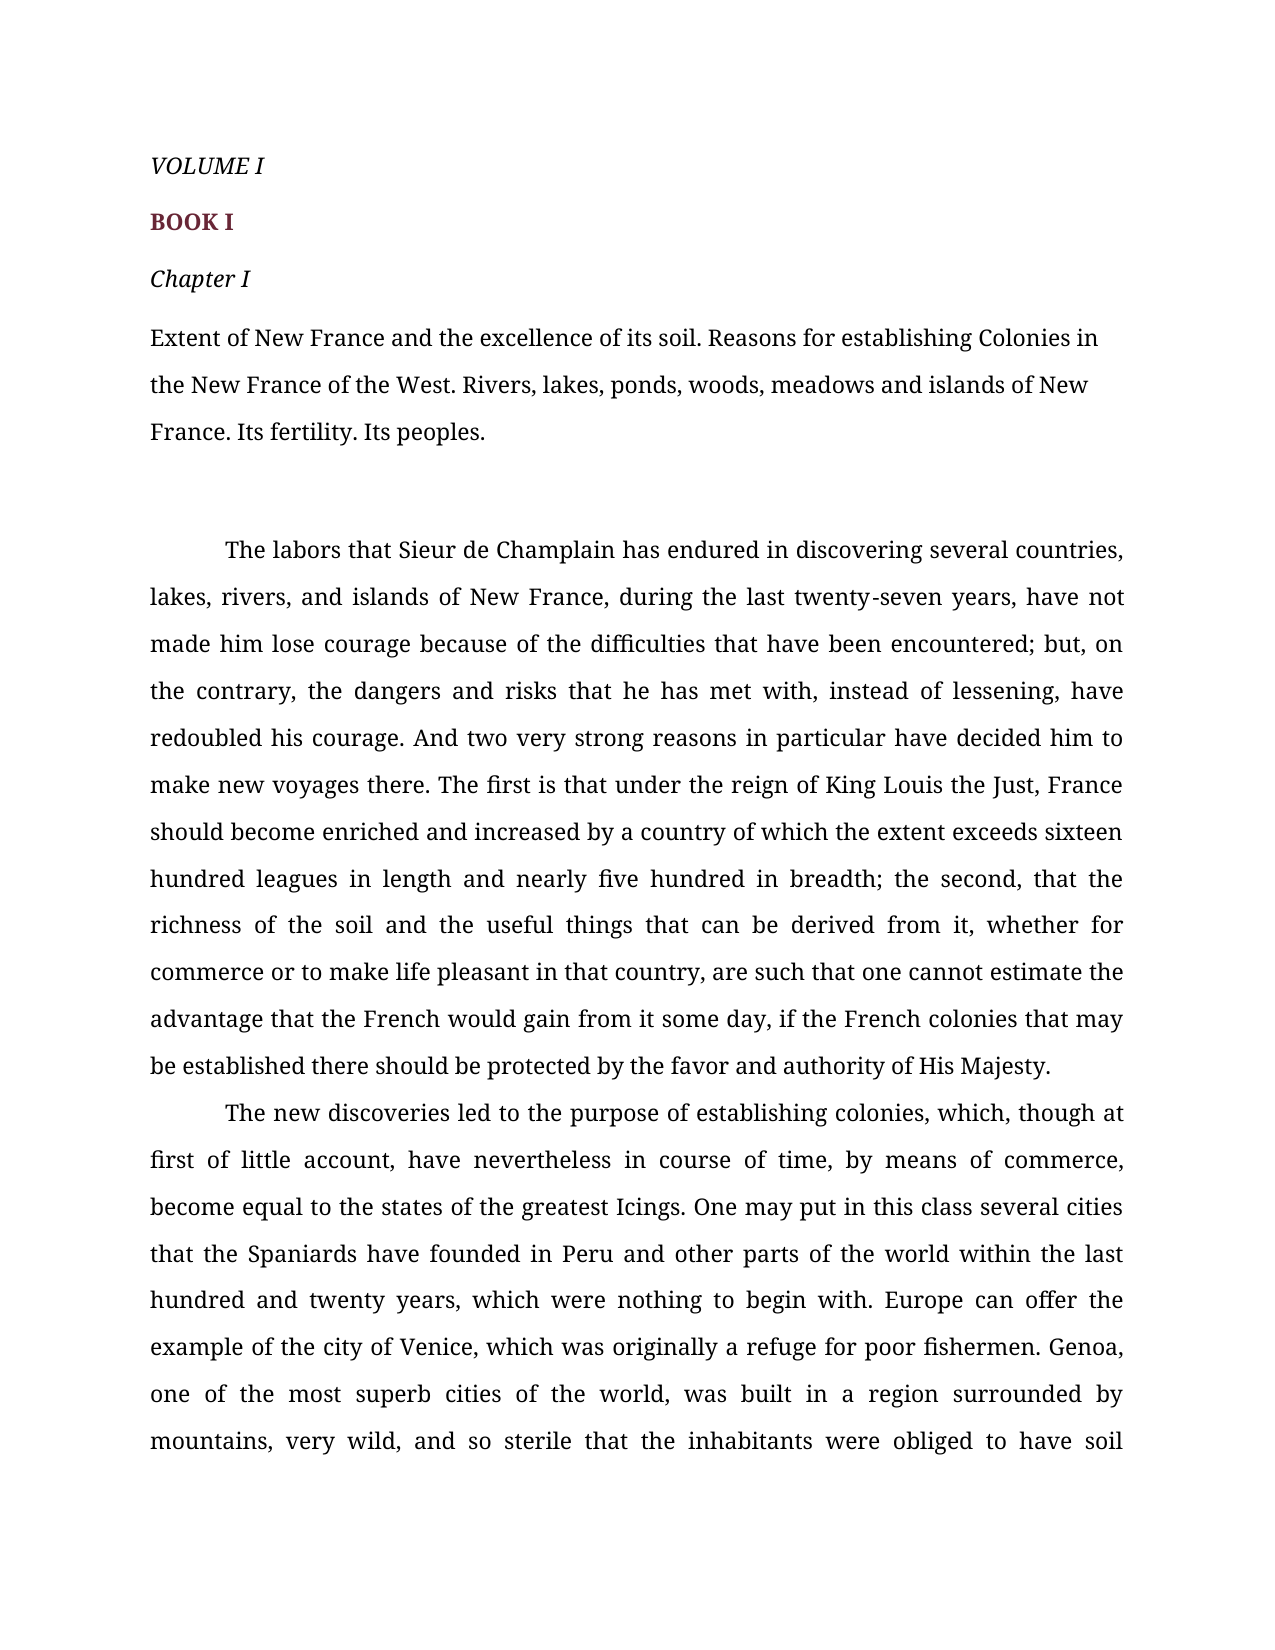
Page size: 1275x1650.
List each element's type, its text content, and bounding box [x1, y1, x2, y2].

subtitle BOOK I [150, 206, 1125, 237]
subtitle VOLUME I [150, 150, 1125, 181]
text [150, 1097, 1125, 1456]
text Chapter I [150, 262, 1125, 294]
text Extent of New France and the excellence of its soil. Reasons for establishing Colonies in the New France of the West. Rivers, lakes, ponds, woods, meadows and islands of New France. Its fertility. Its peoples. [150, 322, 1125, 447]
text The labors that Sieur de Champlain has endured in discovering several countries, lakes, rivers, and islands of New France, during the last twenty‑seven years, have not made him lose courage because of the difficulties that have been encountered; but, on the contrary, the dangers and risks that he has met with, instead of lessening, have redoubled his courage. And two very strong reasons in particular have decided him to make new voyages there. The first is that under the reign of King Louis the Just, France should become enriched and increased by a country of which the extent exceeds sixteen hundred leagues in length and nearly five hundred in breadth; the second, that the richness of the soil and the useful things that can be derived from it, whether for commerce or to make life pleasant in that country, are such that one cannot estimate the advantage that the French would gain from it some day, if the French colonies that may be established there should be protected by the favor and authority of His Majesty. [150, 534, 1125, 1081]
